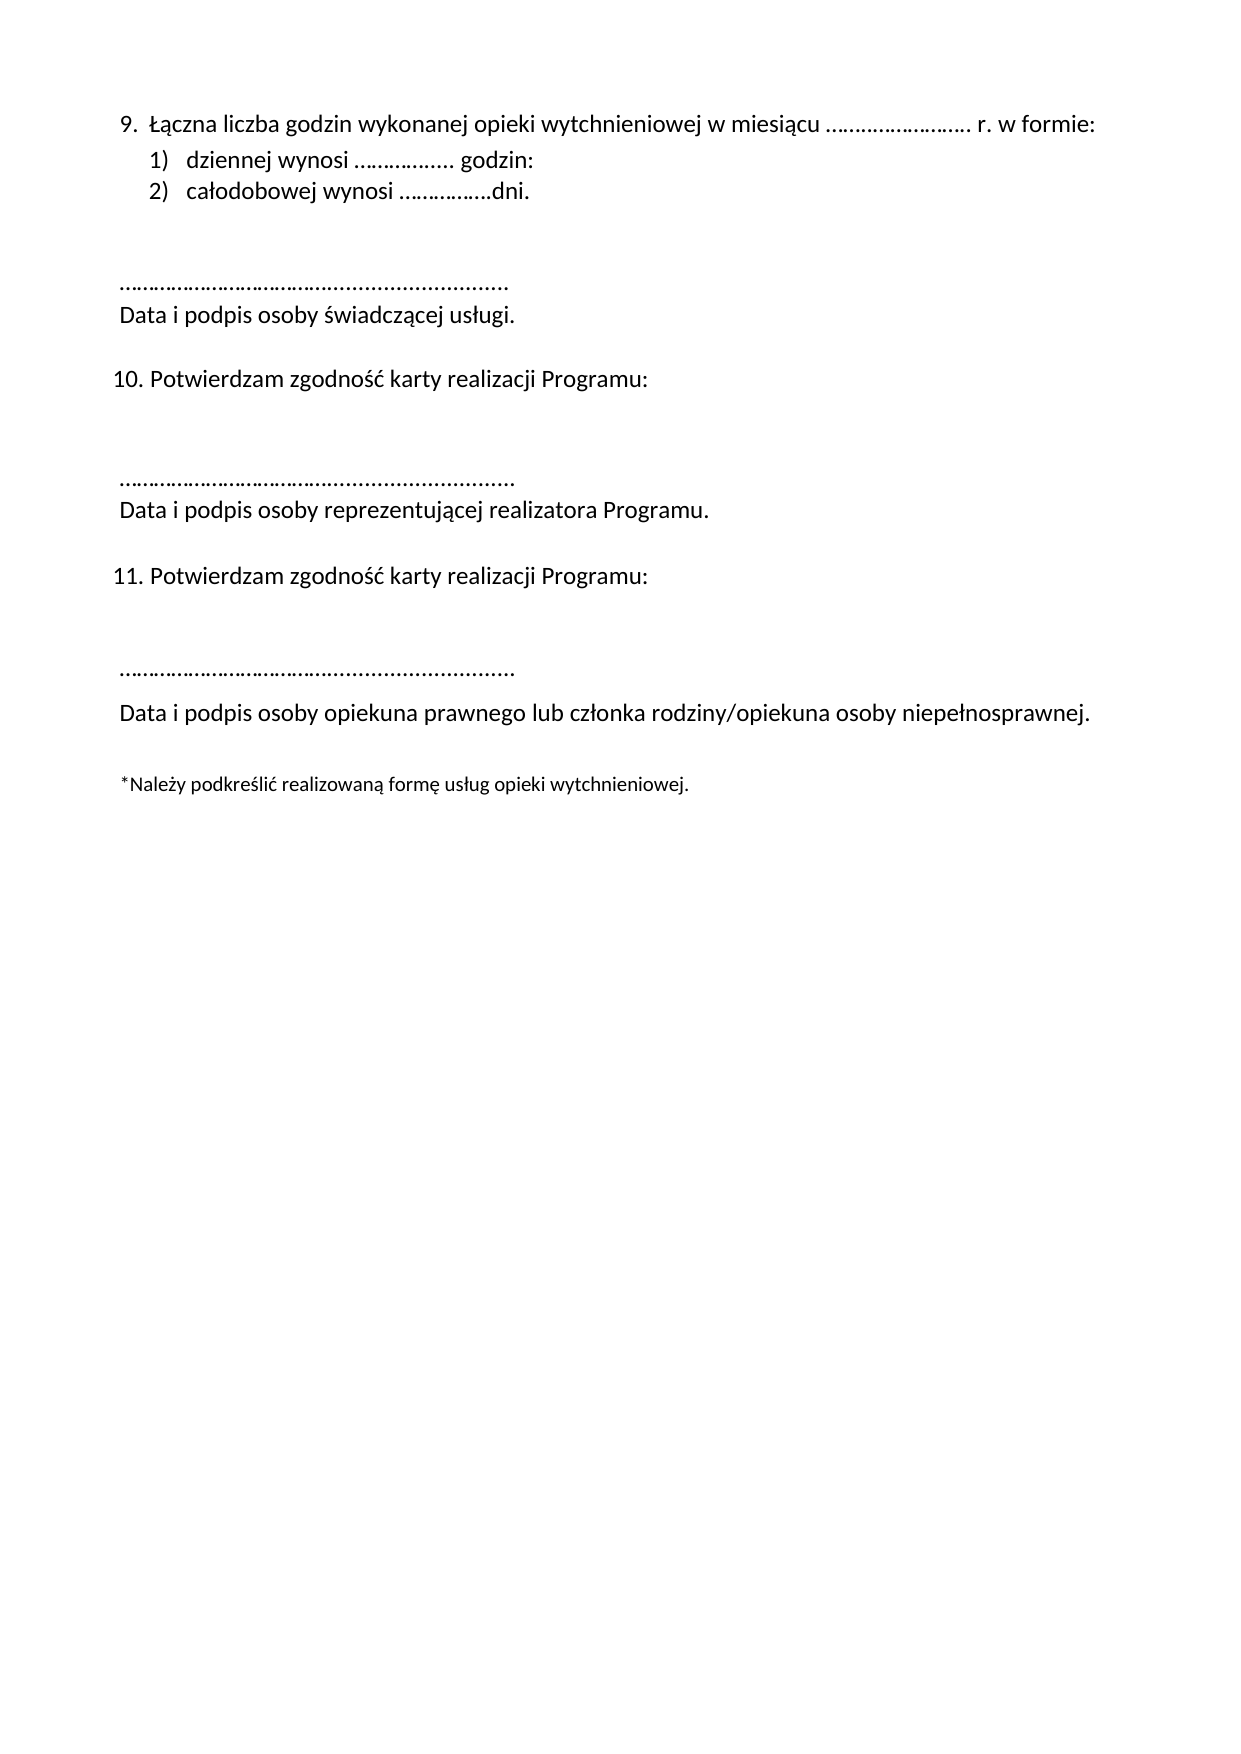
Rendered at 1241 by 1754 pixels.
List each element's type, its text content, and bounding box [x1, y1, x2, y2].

text Data i podpis osoby opiekuna prawnego lub członka rodziny/opiekuna osoby niepełnosprawnej. [119, 698, 1165, 728]
text *Należy podkreślić realizowaną formę usług opieki wytchnieniowej. [119, 771, 1165, 796]
text ………………………………............................. [119, 267, 1165, 297]
text Data i podpis osoby reprezentującej realizatora Programu. [119, 494, 1165, 525]
text ……………………………….............................. [119, 462, 1165, 492]
list Potwierdzam zgodność karty realizacji Programu: [112, 363, 1165, 393]
list dziennej wynosi …………..... godzin: [149, 144, 1165, 175]
list Potwierdzam zgodność karty realizacji Programu: [112, 560, 1165, 591]
text ……………………………….............................. [119, 652, 1165, 682]
list Łączna liczba godzin wykonanej opieki wytchnieniowej w miesiącu ……..…………….. r. w formie: [119, 108, 1138, 138]
list całodobowej wynosi …………….dni. [149, 175, 1165, 206]
text Data i podpis osoby świadczącej usługi. [119, 299, 1165, 330]
